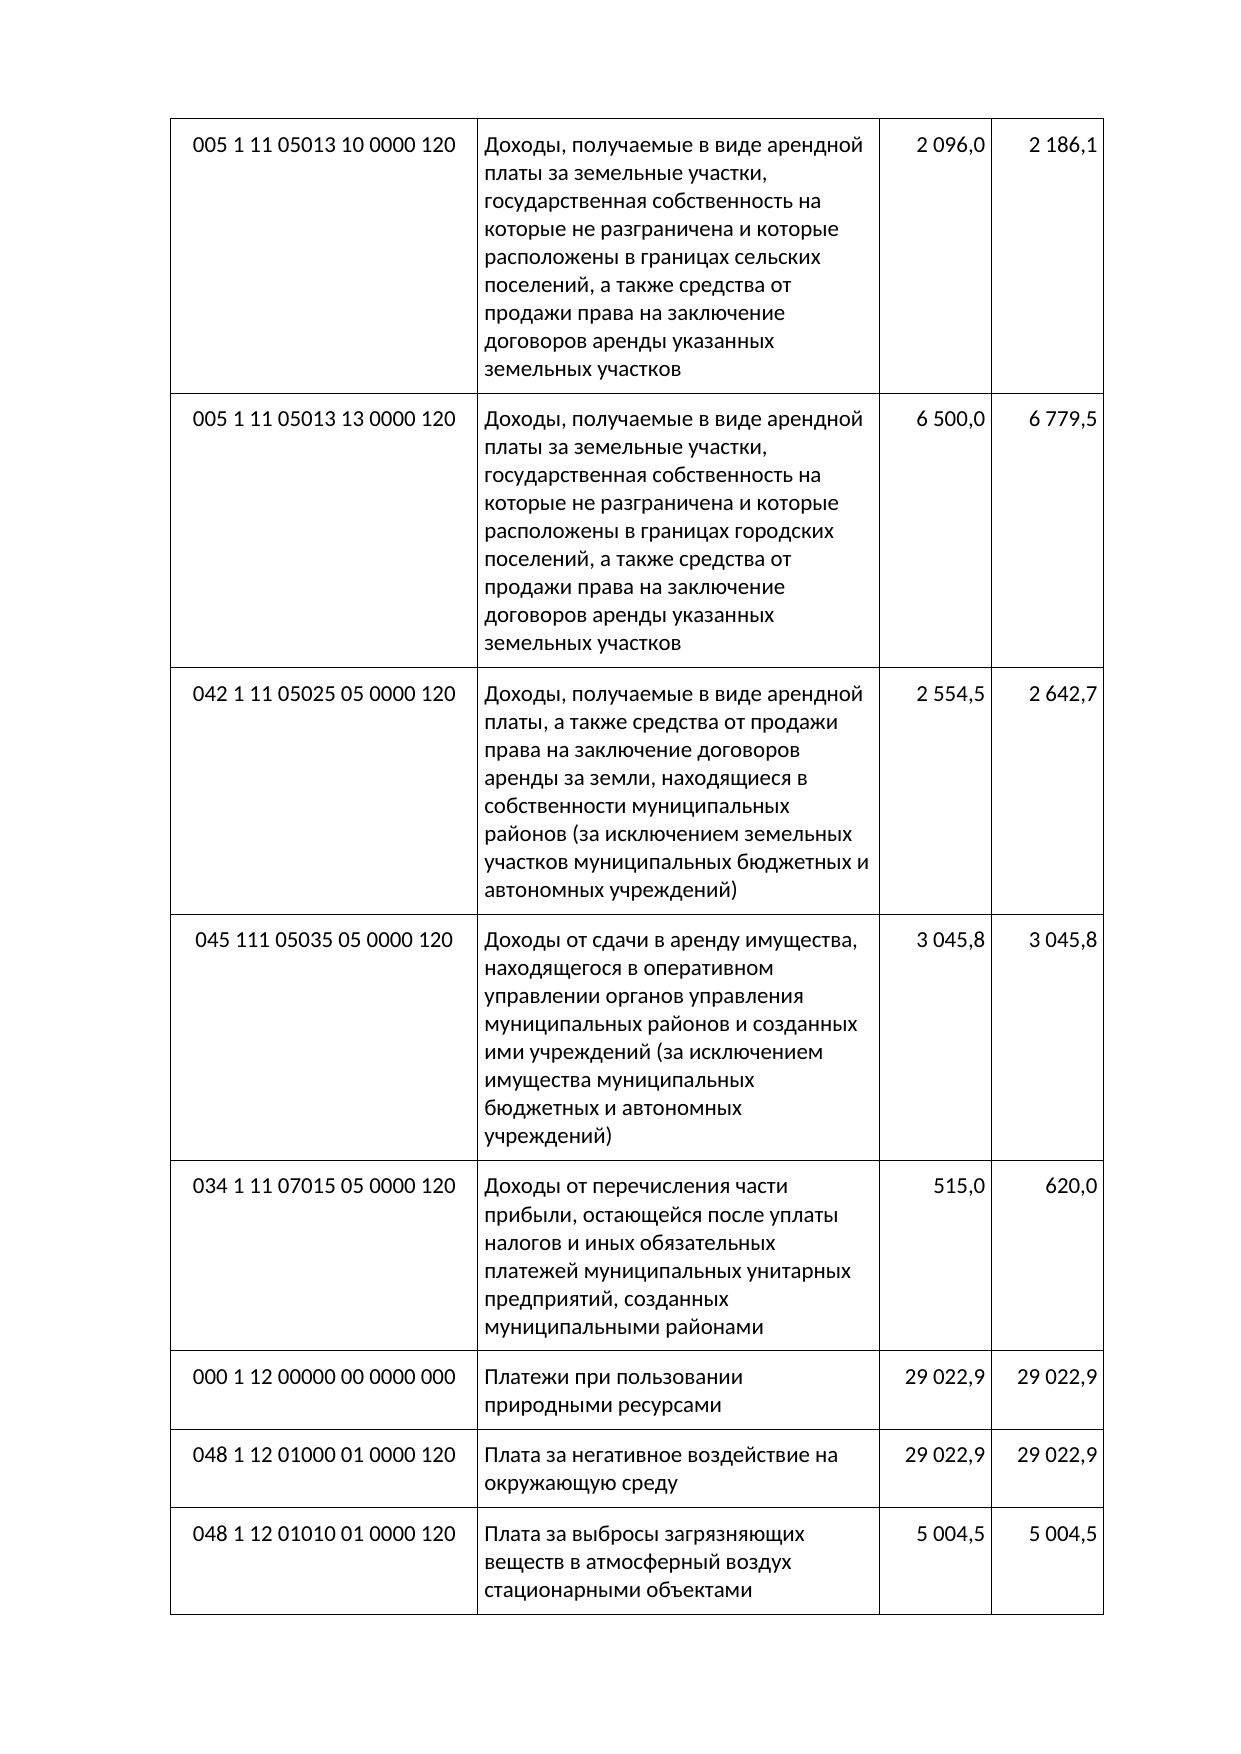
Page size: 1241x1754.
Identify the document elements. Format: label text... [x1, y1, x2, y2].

table_cell 2 186,1 [992, 119, 1103, 393]
table_cell Плата за негативное воздействие на окружающую среду [478, 1430, 879, 1507]
table_cell 2 554,5 [880, 668, 991, 913]
table_cell 048 1 12 01000 01 0000 120 [171, 1430, 477, 1507]
table_cell 620,0 [992, 1161, 1103, 1350]
table_cell 048 1 12 01010 01 0000 120 [171, 1508, 477, 1613]
table_cell 2 096,0 [880, 119, 991, 393]
table_cell Платежи при пользовании природными ресурсами [478, 1351, 879, 1429]
table_cell Доходы от перечисления части прибыли, остающейся после уплаты налогов и иных обязательных платежей муниципальных унитарных предприятий, созданных муниципальными районами [478, 1161, 879, 1350]
table_cell Доходы, получаемые в виде арендной платы за земельные участки, государственная собственность на которые не разграничена и которые расположены в границах сельских поселений, а также средства от продажи права на заключение договоров аренды указанных земельных участков [478, 119, 879, 393]
table_cell 2 642,7 [992, 668, 1103, 913]
table_cell 29 022,9 [880, 1351, 991, 1429]
table_cell 000 1 12 00000 00 0000 000 [171, 1351, 477, 1429]
table_cell 3 045,8 [992, 915, 1103, 1160]
table_cell 29 022,9 [992, 1430, 1103, 1507]
table_cell 005 1 11 05013 13 0000 120 [171, 394, 477, 667]
table_cell Плата за выбросы загрязняющих веществ в атмосферный воздух стационарными объектами [478, 1508, 879, 1613]
table_cell 29 022,9 [880, 1430, 991, 1507]
table_cell Доходы, получаемые в виде арендной платы за земельные участки, государственная собственность на которые не разграничена и которые расположены в границах городских поселений, а также средства от продажи права на заключение договоров аренды указанных земельных участков [478, 394, 879, 667]
table_cell 005 1 11 05013 10 0000 120 [171, 119, 477, 393]
table_cell Доходы от сдачи в аренду имущества, находящегося в оперативном управлении органов управления муниципальных районов и созданных ими учреждений (за исключением имущества муниципальных бюджетных и автономных учреждений) [478, 915, 879, 1160]
table_cell 3 045,8 [880, 915, 991, 1160]
table_cell 29 022,9 [992, 1351, 1103, 1429]
table_cell 515,0 [880, 1161, 991, 1350]
table_cell 5 004,5 [880, 1508, 991, 1613]
table_cell 042 1 11 05025 05 0000 120 [171, 668, 477, 913]
table_cell 6 500,0 [880, 394, 991, 667]
table_cell 045 111 05035 05 0000 120 [171, 915, 477, 1160]
table_cell 034 1 11 07015 05 0000 120 [171, 1161, 477, 1350]
table_cell 6 779,5 [992, 394, 1103, 667]
table_cell Доходы, получаемые в виде арендной платы, а также средства от продажи права на заключение договоров аренды за земли, находящиеся в собственности муниципальных районов (за исключением земельных участков муниципальных бюджетных и автономных учреждений) [478, 668, 879, 913]
table_cell 5 004,5 [992, 1508, 1103, 1613]
